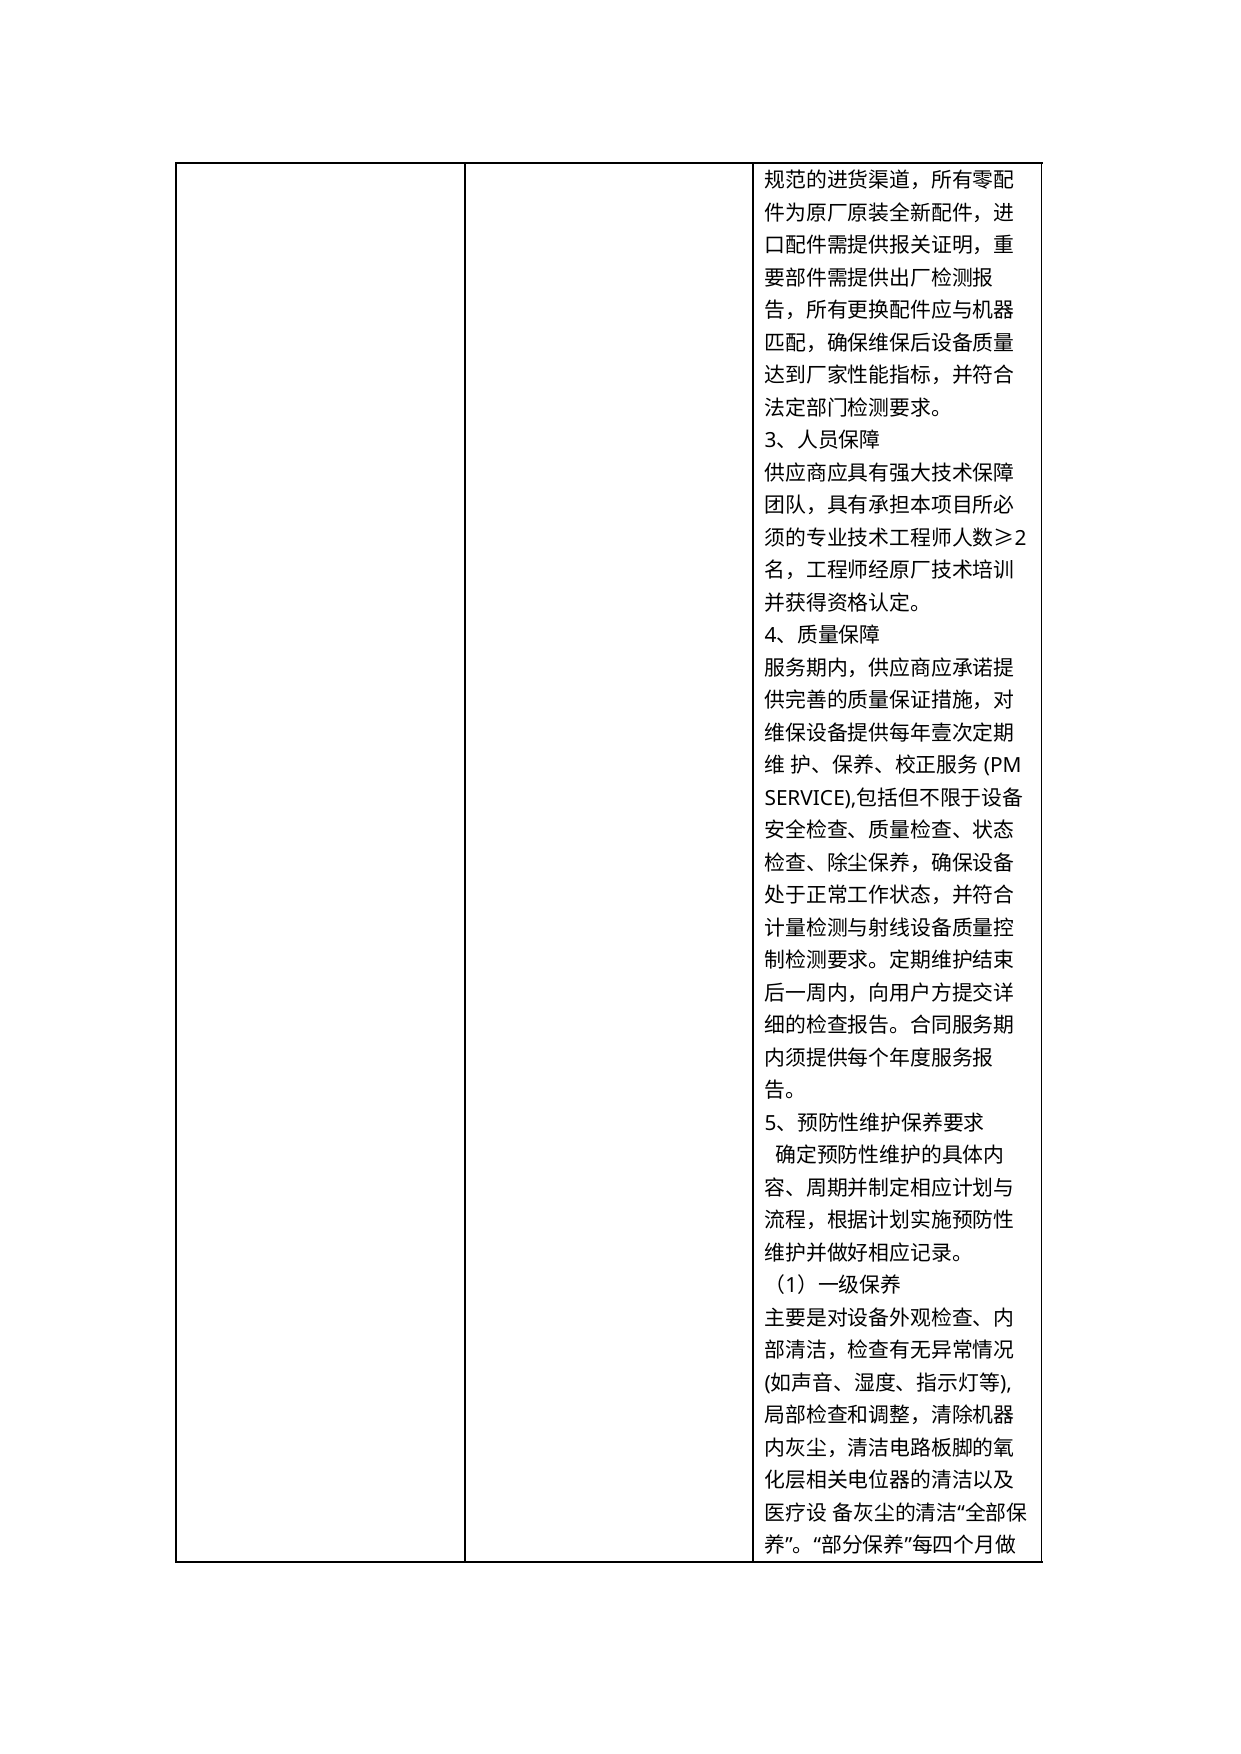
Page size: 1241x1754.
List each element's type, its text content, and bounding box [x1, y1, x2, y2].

table_cell 1 [177, 164, 464, 1561]
table_cell [466, 164, 752, 1561]
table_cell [754, 164, 1041, 1561]
